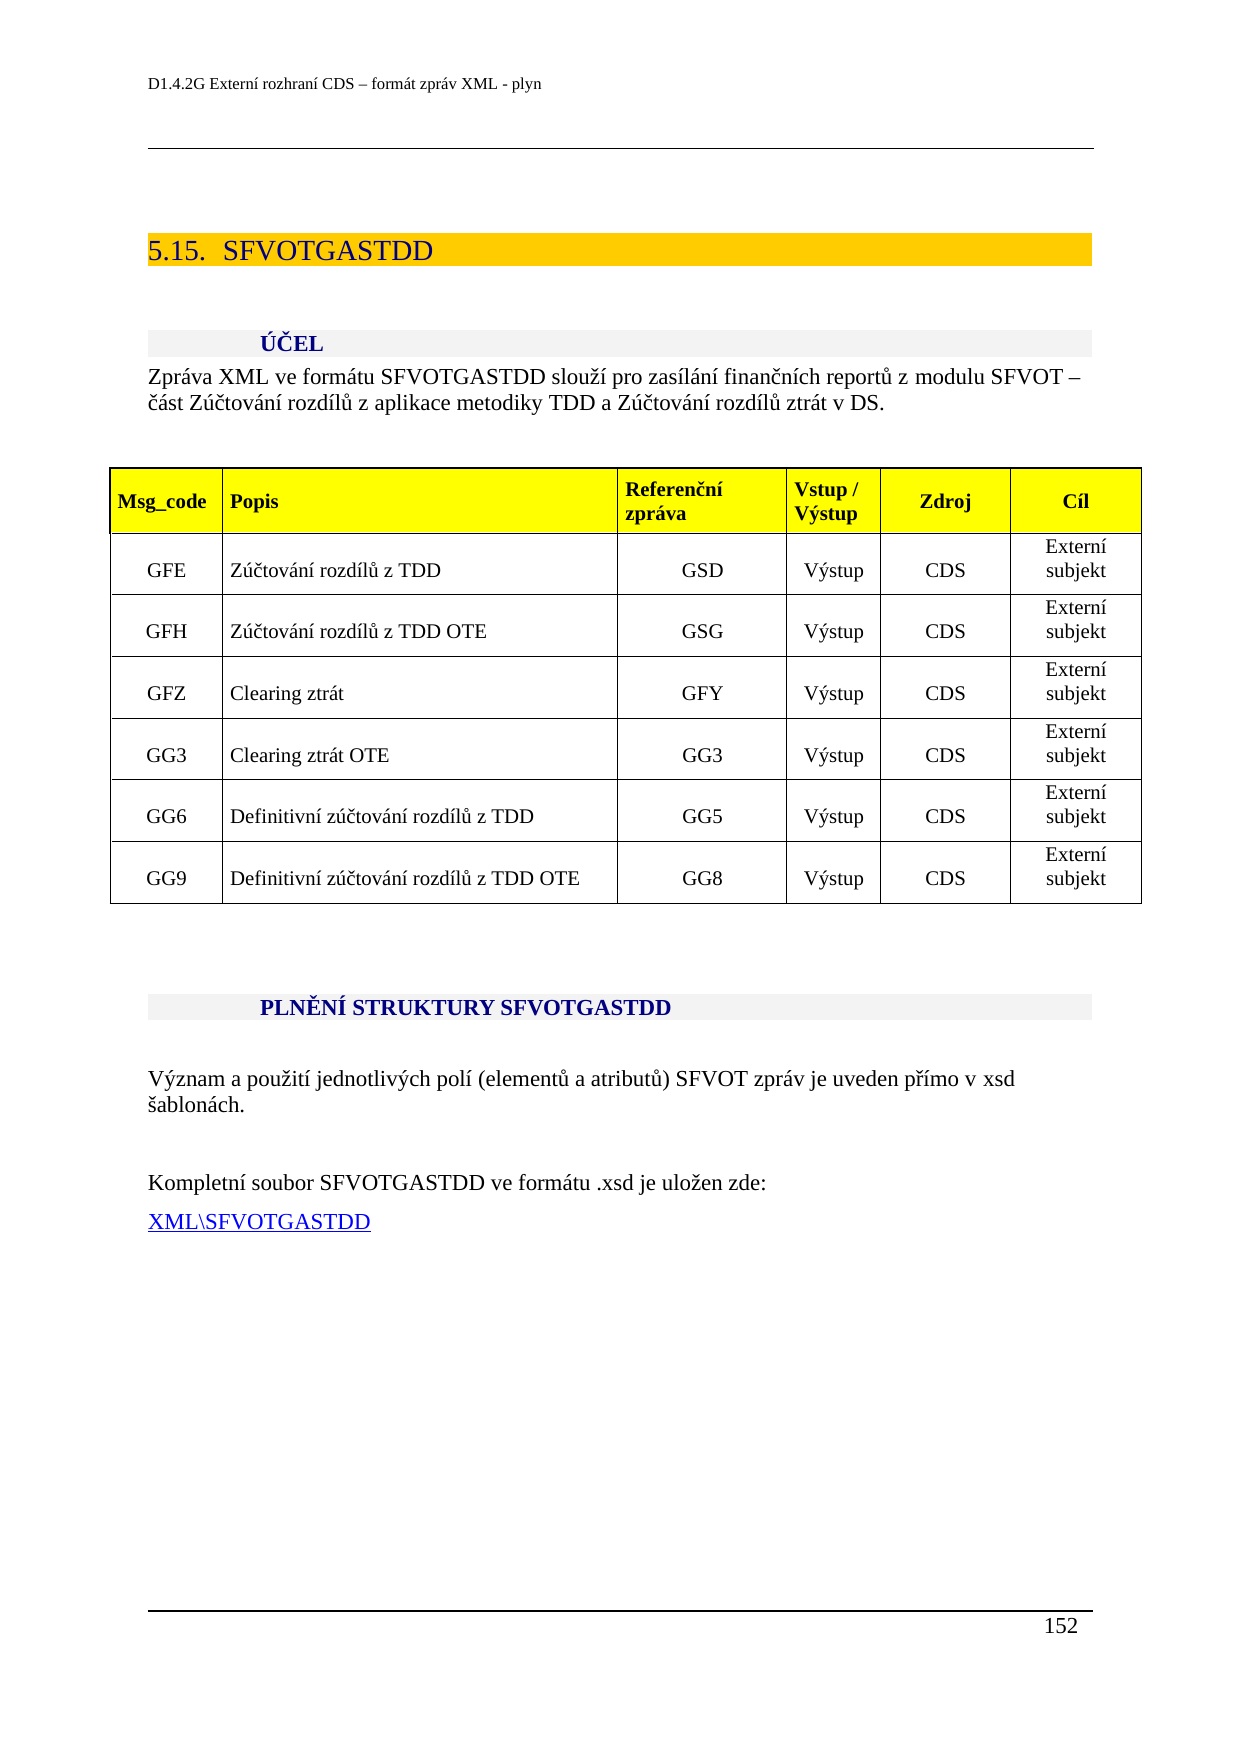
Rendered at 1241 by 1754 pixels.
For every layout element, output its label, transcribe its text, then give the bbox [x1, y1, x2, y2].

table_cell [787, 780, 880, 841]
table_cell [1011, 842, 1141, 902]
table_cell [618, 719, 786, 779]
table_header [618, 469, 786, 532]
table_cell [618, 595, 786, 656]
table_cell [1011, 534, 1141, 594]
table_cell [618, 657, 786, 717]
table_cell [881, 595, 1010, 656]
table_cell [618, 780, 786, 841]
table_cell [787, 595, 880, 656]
text Kompletní soubor SFVOTGASTDD ve formátu .xsd je uložen zde: [148, 1169, 1092, 1196]
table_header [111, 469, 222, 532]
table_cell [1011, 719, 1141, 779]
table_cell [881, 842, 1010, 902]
subtitle Účel [148, 330, 1092, 357]
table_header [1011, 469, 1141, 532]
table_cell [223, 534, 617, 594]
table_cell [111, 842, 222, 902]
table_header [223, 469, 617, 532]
text Význam a použití jednotlivých polí (elementů a atributů) SFVOT zpráv je uveden přímo v xsd šablonách. [148, 1065, 1092, 1118]
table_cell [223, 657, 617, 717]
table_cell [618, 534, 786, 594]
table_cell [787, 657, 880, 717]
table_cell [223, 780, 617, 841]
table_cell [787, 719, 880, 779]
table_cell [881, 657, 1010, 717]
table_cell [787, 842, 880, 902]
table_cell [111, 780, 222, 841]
text XML\SFVOTGASTDD [148, 1208, 1092, 1234]
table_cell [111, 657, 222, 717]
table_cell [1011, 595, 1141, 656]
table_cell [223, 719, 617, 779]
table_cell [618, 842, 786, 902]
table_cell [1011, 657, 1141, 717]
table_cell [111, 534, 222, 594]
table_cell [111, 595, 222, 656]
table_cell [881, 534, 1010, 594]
subtitle SFVOTGASTDD [148, 233, 1092, 266]
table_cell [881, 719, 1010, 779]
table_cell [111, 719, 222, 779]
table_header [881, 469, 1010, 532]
subtitle plnění struktury sfvotgastdd [148, 994, 1092, 1020]
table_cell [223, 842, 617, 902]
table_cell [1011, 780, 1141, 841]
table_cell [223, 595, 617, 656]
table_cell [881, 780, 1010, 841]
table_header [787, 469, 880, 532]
text Zpráva XML ve formátu SFVOTGASTDD slouží pro zasílání finančních reportů z modulu SFVOT – část Zúčtování rozdílů z aplikace metodiky TDD a Zúčtování rozdílů ztrát v DS. [148, 363, 1092, 416]
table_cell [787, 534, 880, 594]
